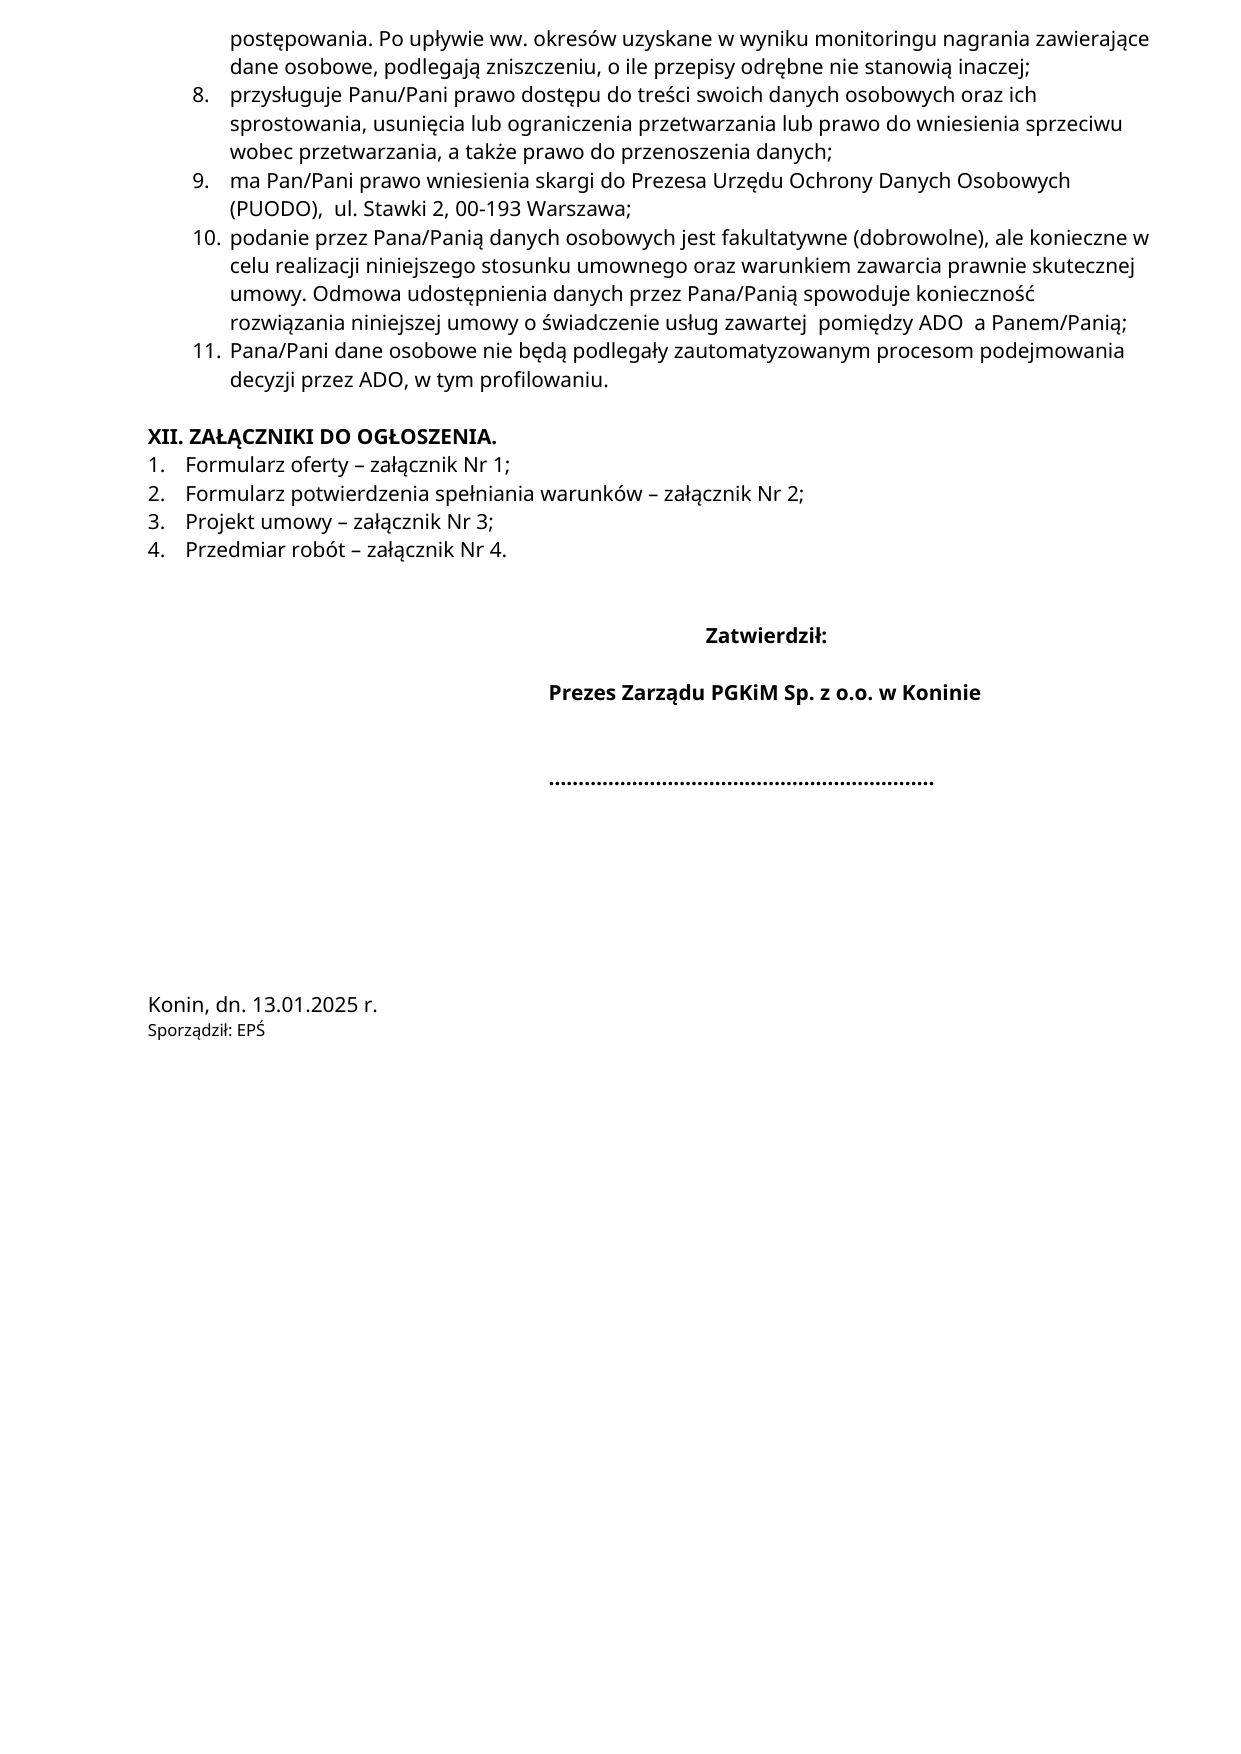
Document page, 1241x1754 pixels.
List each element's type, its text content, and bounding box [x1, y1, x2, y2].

list Przedmiar robót – załącznik Nr 4. [148, 536, 1152, 564]
text ……………………………………………………….. [148, 763, 1152, 791]
text Konin, dn. 13.01.2025 r. [148, 990, 1152, 1019]
text postępowania. Po upływie ww. okresów uzyskane w wyniku monitoringu nagrania zawierające dane osobowe, podlegają zniszczeniu, o ile przepisy odrębne nie stanowią inaczej; [229, 24, 1152, 81]
text Zatwierdził: [148, 621, 1152, 649]
list Formularz potwierdzenia spełniania warunków – załącznik Nr 2; [148, 479, 1152, 507]
text Sporządził: EPŚ [148, 1019, 1152, 1041]
list ma Pan/Pani prawo wniesienia skargi do Prezesa Urzędu Ochrony Danych Osobowych (PUODO), ul. Stawki 2, 00-193 Warszawa; [192, 166, 1152, 223]
list Pana/Pani dane osobowe nie będą podlegały zautomatyzowanym procesom podejmowania decyzji przez ADO, w tym profilowaniu. [192, 336, 1152, 393]
text Prezes Zarządu PGKiM Sp. z o.o. w Koninie [148, 678, 1152, 706]
list przysługuje Panu/Pani prawo dostępu do treści swoich danych osobowych oraz ich sprostowania, usunięcia lub ograniczenia przetwarzania lub prawo do wniesienia sprzeciwu wobec przetwarzania, a także prawo do przenoszenia danych; [192, 81, 1152, 166]
text XII. ZAŁĄCZNIKI DO OGŁOSZENIA. [148, 422, 1152, 450]
list podanie przez Pana/Panią danych osobowych jest fakultatywne (dobrowolne), ale konieczne w celu realizacji niniejszego stosunku umownego oraz warunkiem zawarcia prawnie skutecznej umowy. Odmowa udostępnienia danych przez Pana/Panią spowoduje konieczność rozwiązania niniejszej umowy o świadczenie usług zawartej pomiędzy ADO a Panem/Panią; [192, 223, 1152, 336]
list Projekt umowy – załącznik Nr 3; [148, 507, 1152, 536]
list Formularz oferty – załącznik Nr 1; [148, 450, 1152, 479]
